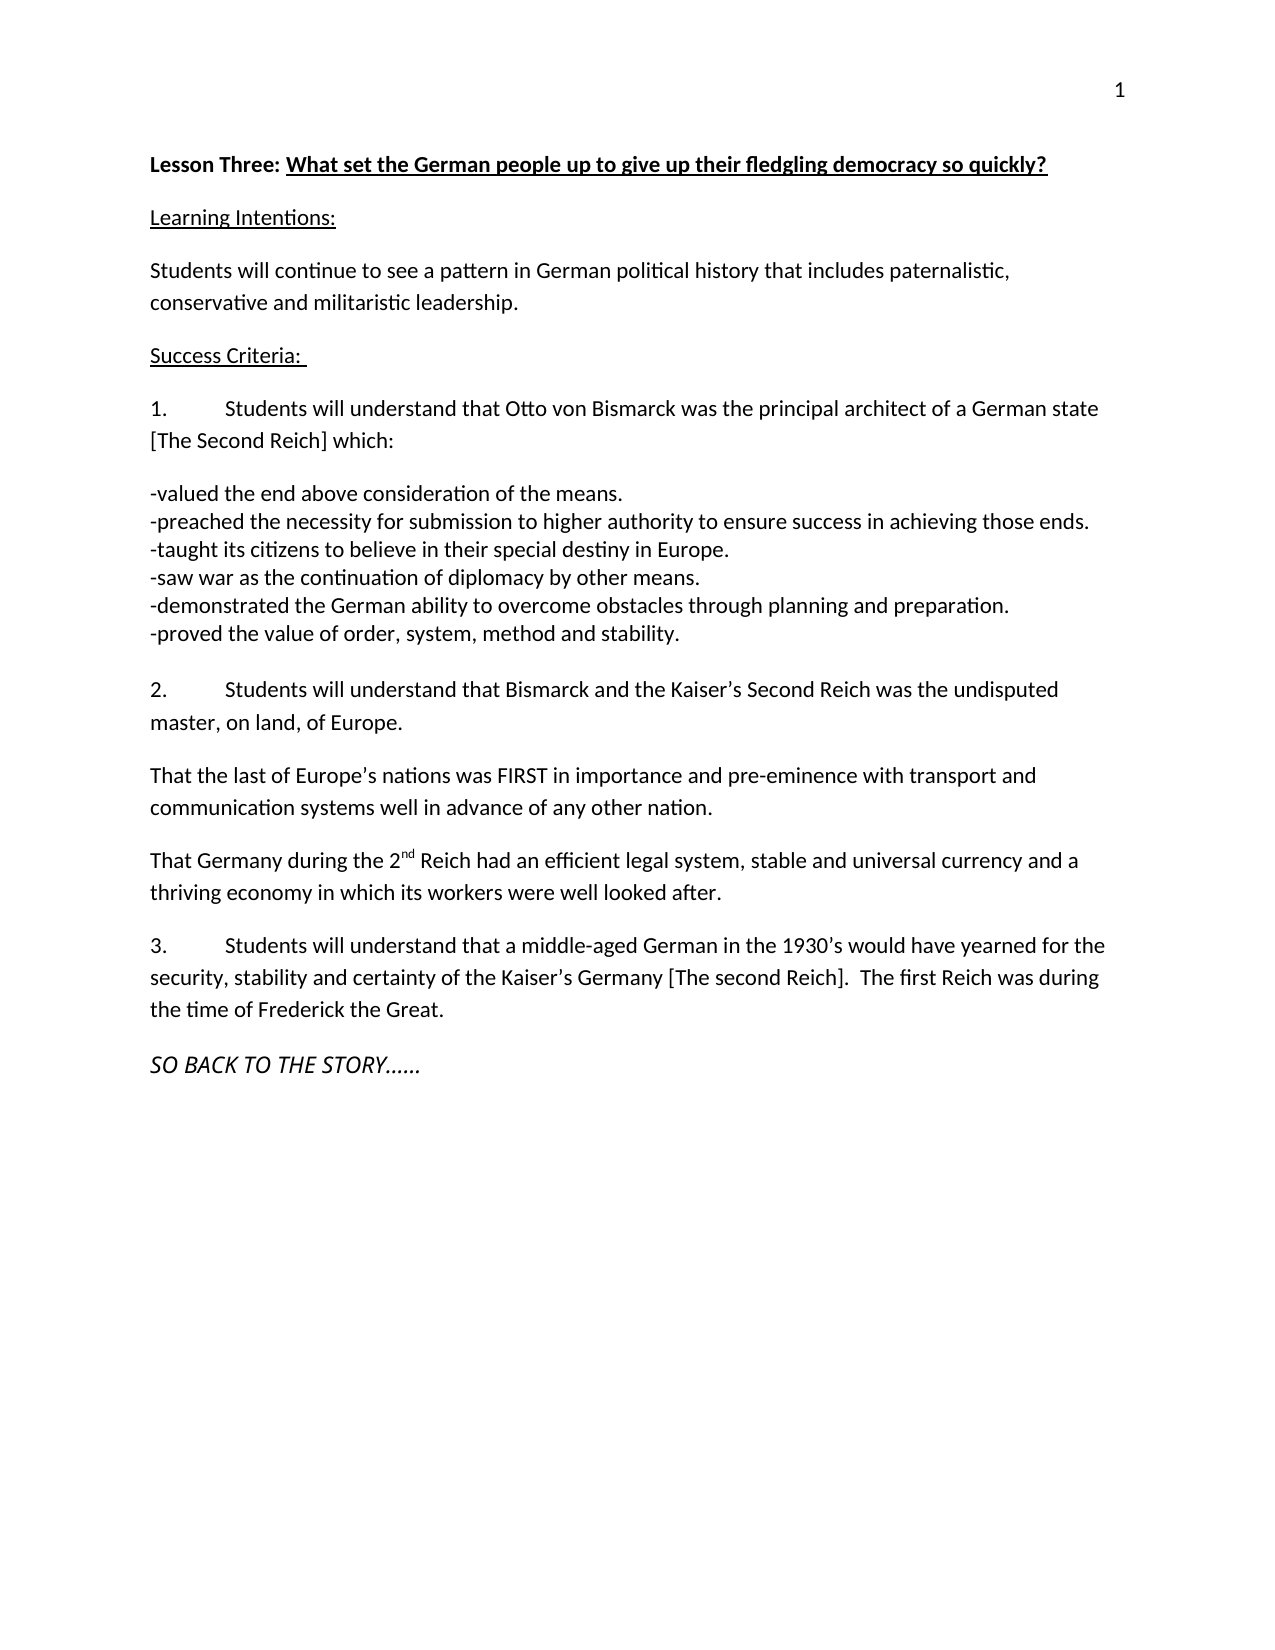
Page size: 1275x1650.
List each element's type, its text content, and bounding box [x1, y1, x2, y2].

text Lesson Three: What set the German people up to give up their fledgling democracy so quickly? [150, 150, 1125, 178]
text Success Criteria: [150, 341, 1125, 369]
text 1. Students will understand that Otto von Bismarck was the principal architect of a German state [The Second Reich] which: [150, 394, 1125, 454]
text -preached the necessity for submission to higher authority to ensure success in achieving those ends. [150, 507, 1125, 536]
text 2. Students will understand that Bismarck and the Kaiser’s Second Reich was the undisputed master, on land, of Europe. [150, 676, 1125, 736]
text Students will continue to see a pattern in German political history that includes paternalistic, conservative and militaristic leadership. [150, 256, 1125, 316]
text -taught its citizens to believe in their special destiny in Europe. [150, 536, 1125, 563]
text -demonstrated the German ability to overcome obstacles through planning and preparation. [150, 592, 1125, 619]
text -proved the value of order, system, method and stability. [150, 619, 1125, 648]
text That Germany during the 2nd Reich had an efficient legal system, stable and universal currency and a thriving economy in which its workers were well looked after. [150, 846, 1125, 906]
text That the last of Europe’s nations was FIRST in importance and pre-eminence with transport and communication systems well in advance of any other nation. [150, 761, 1125, 821]
text 3. Students will understand that a middle-aged German in the 1930’s would have yearned for the security, stability and certainty of the Kaiser’s Germany [The second Reich]. The first Reich was during the time of Frederick the Great. [150, 931, 1125, 1024]
text -valued the end above consideration of the means. [150, 479, 1125, 507]
text Learning Intentions: [150, 203, 1125, 231]
text SO BACK TO THE STORY…… [150, 1049, 1125, 1080]
text -saw war as the continuation of diplomacy by other means. [150, 563, 1125, 592]
